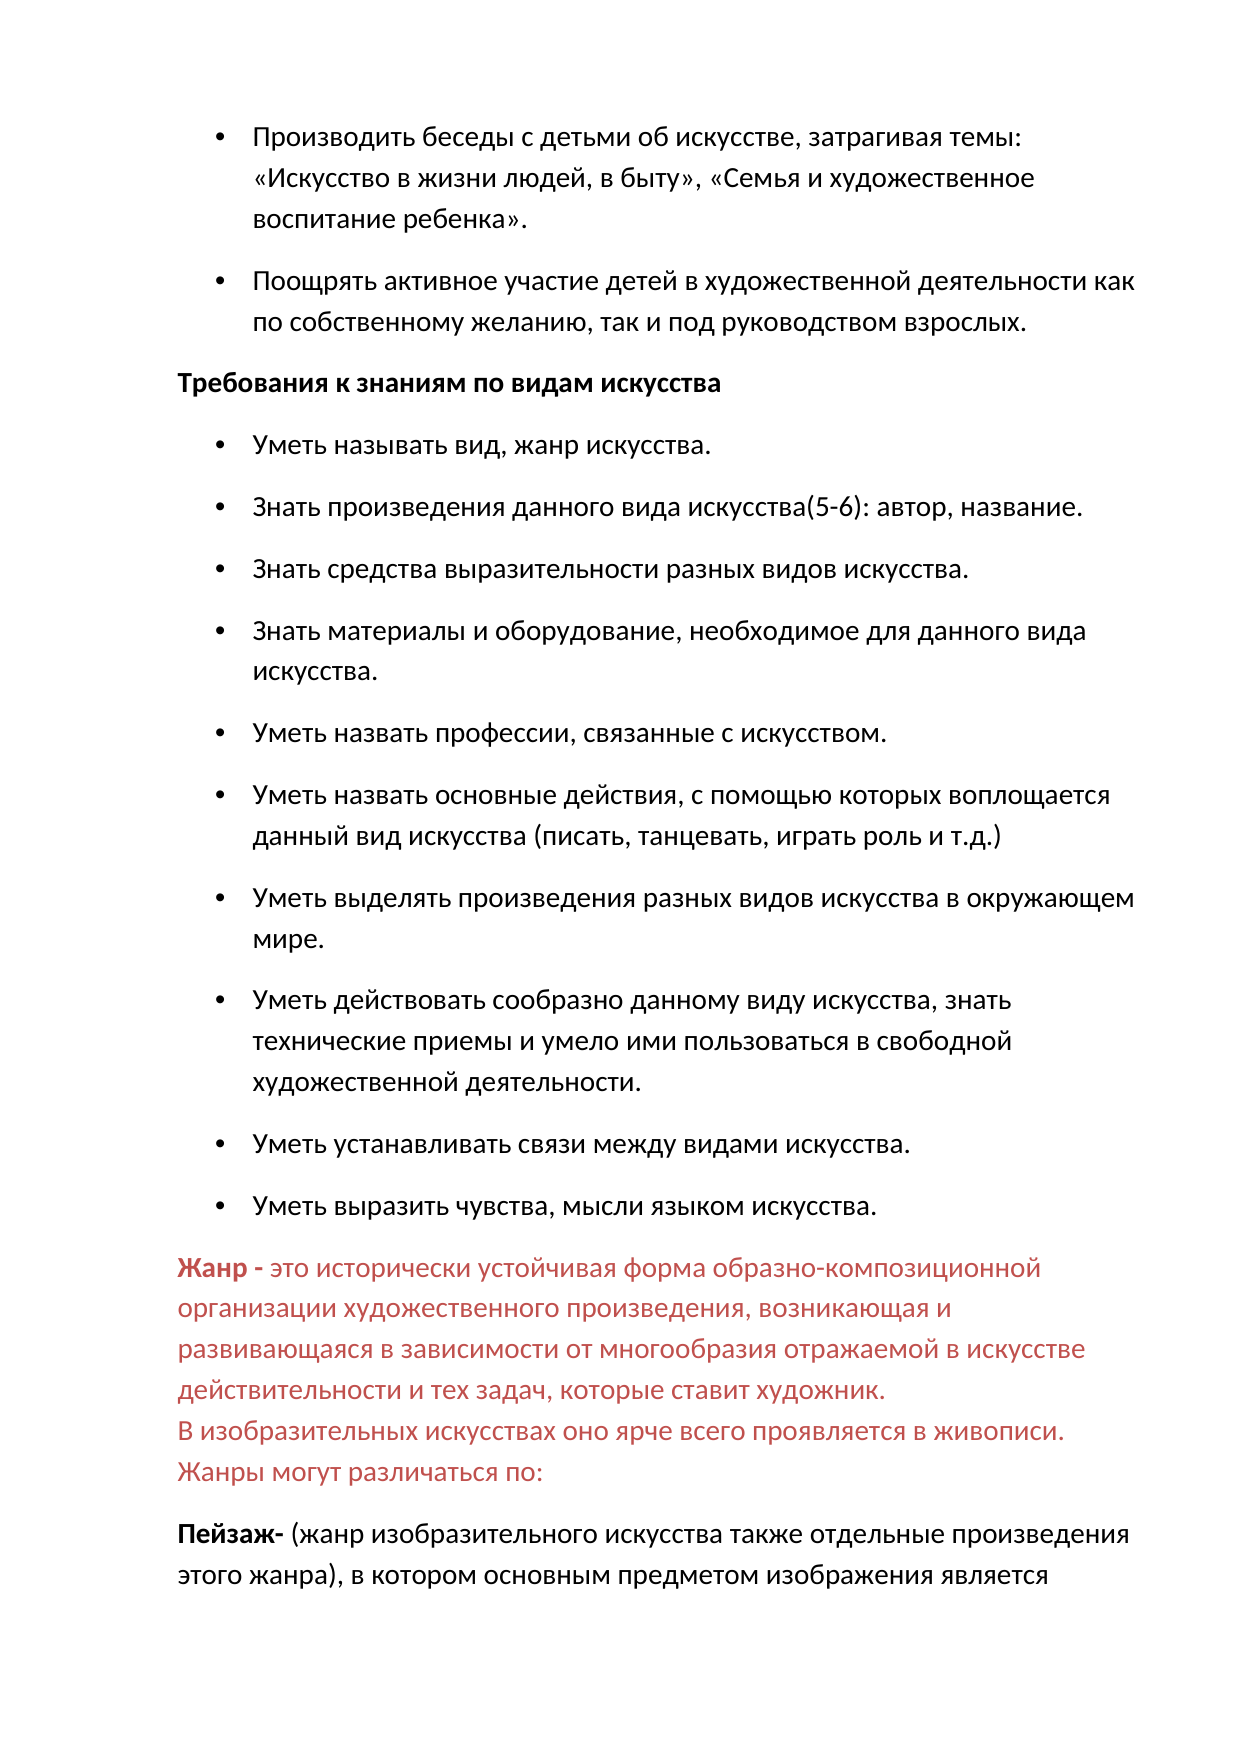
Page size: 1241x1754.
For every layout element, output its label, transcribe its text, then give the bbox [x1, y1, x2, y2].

text Требования к знаниям по видам искусства [177, 364, 1152, 400]
list Знать материалы и оборудование, необходимое для данного вида искусства. [215, 612, 1152, 688]
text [177, 1515, 1152, 1592]
list Уметь назвать основные действия, с помощью которых воплощается данный вид искусства (писать, танцевать, играть роль и т.д.) [215, 776, 1152, 853]
list Уметь действовать сообразно данному виду искусства, знать технические приемы и умело ими пользоваться в свободной художественной деятельности. [215, 981, 1152, 1099]
list Уметь называть вид, жанр искусства. [215, 426, 1152, 462]
list Уметь назвать профессии, связанные с искусством. [215, 714, 1152, 750]
list Знать произведения данного вида искусства(5-6): автор, название. [215, 488, 1152, 524]
text Жанр - это исторически устойчивая форма образно-композиционной организации художественного произведения, возникающая и развивающаяся в зависимости от многообразия отражаемой в искусстве действительности и тех задач, которые ставит художник. В изобразительных искусствах оно ярче всего проявляется в живописи. Жанры могут различаться по: [177, 1249, 1152, 1489]
list Производить беседы с детьми об искусстве, затрагивая темы: «Искусство в жизни людей, в быту», «Семья и художественное воспитание ребенка». [215, 118, 1152, 236]
list Уметь выделять произведения разных видов искусства в окружающем мире. [215, 879, 1152, 955]
list Уметь выразить чувства, мысли языком искусства. [215, 1187, 1152, 1222]
list Поощрять активное участие детей в художественной деятельности как по собственному желанию, так и под руководством взрослых. [215, 262, 1152, 338]
list Уметь устанавливать связи между видами искусства. [215, 1125, 1152, 1161]
list Знать средства выразительности разных видов искусства. [215, 550, 1152, 585]
